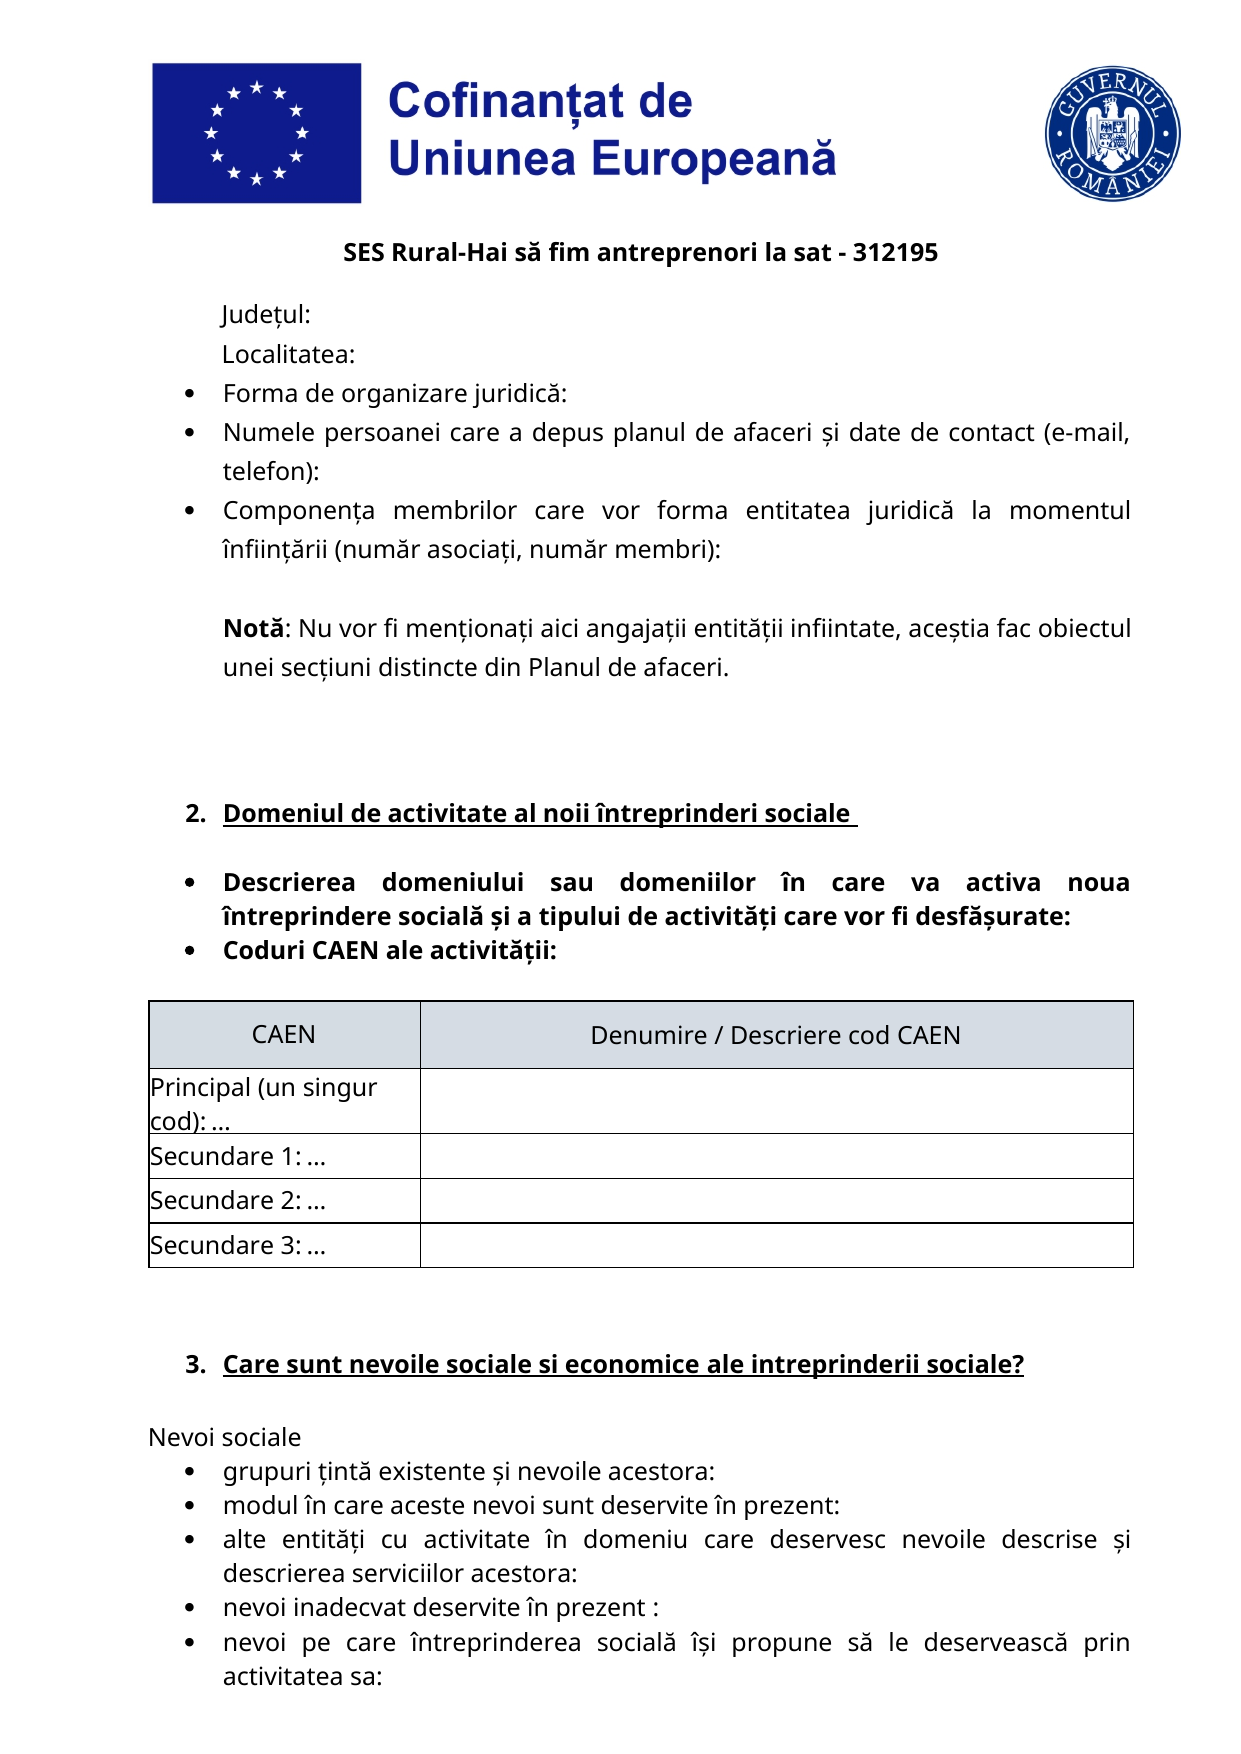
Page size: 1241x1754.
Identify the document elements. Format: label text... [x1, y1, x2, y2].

list nevoi pe care întreprinderea socială își propune să le deservească prin activitatea sa: [185, 1624, 1132, 1692]
table_cell Secundare 2: … [150, 1179, 420, 1222]
table_cell Secundare 1: … [150, 1134, 420, 1178]
picture [147, 59, 1182, 207]
text Notă: Nu vor fi menționați aici angajații entității infiintate, aceștia fac obiectul unei secțiuni distincte din Planul de afaceri. [223, 610, 1132, 684]
list Domeniul de activitate al noii întreprinderi sociale [185, 796, 1132, 830]
table_cell [421, 1069, 1133, 1133]
list Descrierea domeniului sau domeniilor în care va activa noua întreprindere socială și a tipului de activități care vor fi desfășurate: [185, 864, 1132, 932]
table_header CAEN [150, 1002, 420, 1068]
table_cell Secundare 3: … [150, 1224, 420, 1267]
table_cell [421, 1179, 1133, 1222]
text Localitatea: [148, 336, 1132, 370]
list Numele persoanei care a depus planul de afaceri și date de contact (e-mail, telefon): [185, 414, 1132, 488]
table_cell Principal (un singur cod): … [150, 1069, 420, 1133]
table_cell [421, 1134, 1133, 1178]
text Județul: [148, 297, 1132, 331]
list alte entități cu activitate în domeniu care deservesc nevoile descrise și descrierea serviciilor acestora: [185, 1522, 1132, 1590]
text Nevoi sociale [148, 1420, 1132, 1454]
list nevoi inadecvat deservite în prezent : [185, 1590, 1132, 1624]
list Componența membrilor care vor forma entitatea juridică la momentul înființării (număr asociați, număr membri): [185, 493, 1132, 566]
table_header Denumire / Descriere cod CAEN [421, 1002, 1133, 1068]
list grupuri țintă existente și nevoile acestora: [185, 1454, 1132, 1488]
list Forma de organizare juridică: [185, 375, 1132, 409]
list Coduri CAEN ale activității: [185, 932, 1132, 966]
list Care sunt nevoile sociale si economice ale intreprinderii sociale? [185, 1347, 1132, 1381]
table_cell [421, 1224, 1133, 1267]
list modul în care aceste nevoi sunt deservite în prezent: [185, 1488, 1132, 1522]
